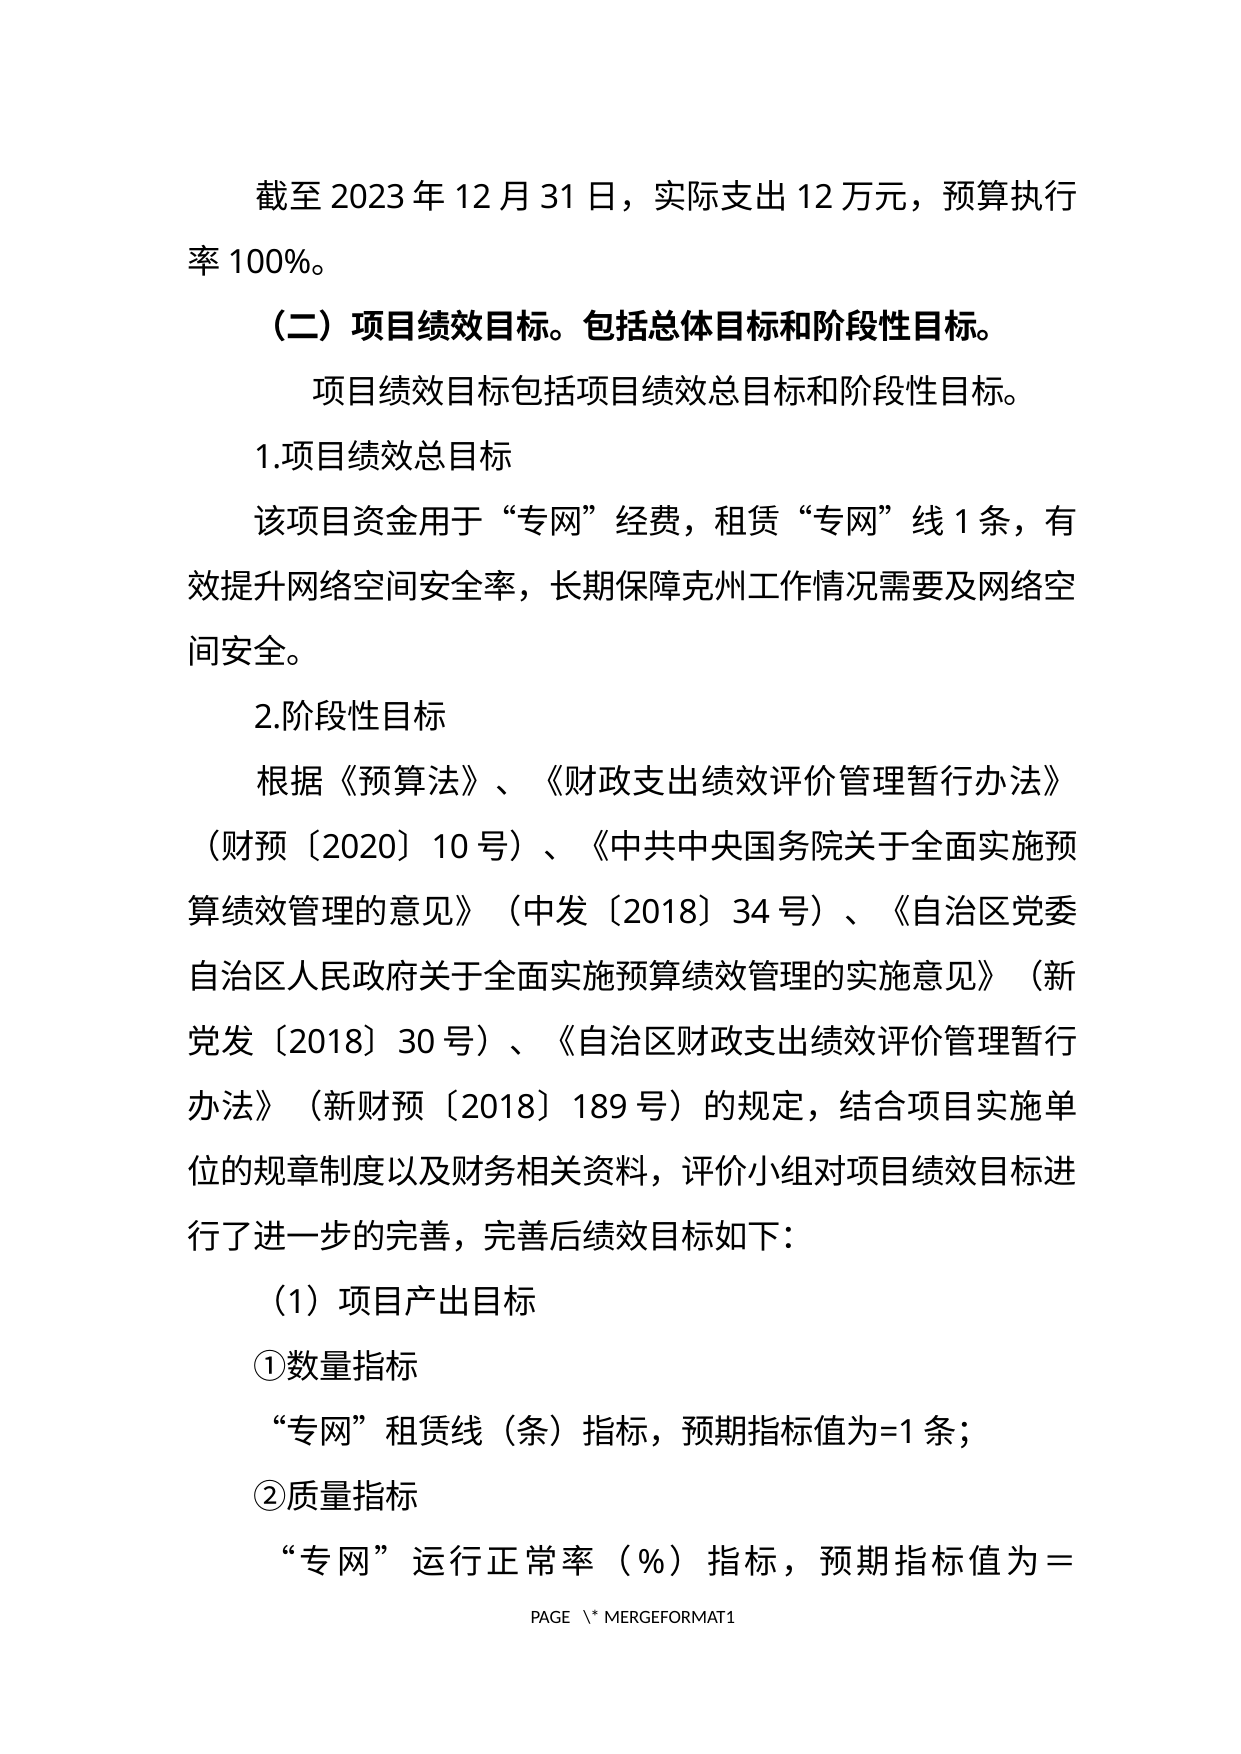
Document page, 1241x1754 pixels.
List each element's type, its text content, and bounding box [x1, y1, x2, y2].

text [187, 162, 1078, 292]
text （二）项目绩效目标。包括总体目标和阶段性目标。 [187, 292, 1078, 357]
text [187, 357, 1078, 1592]
